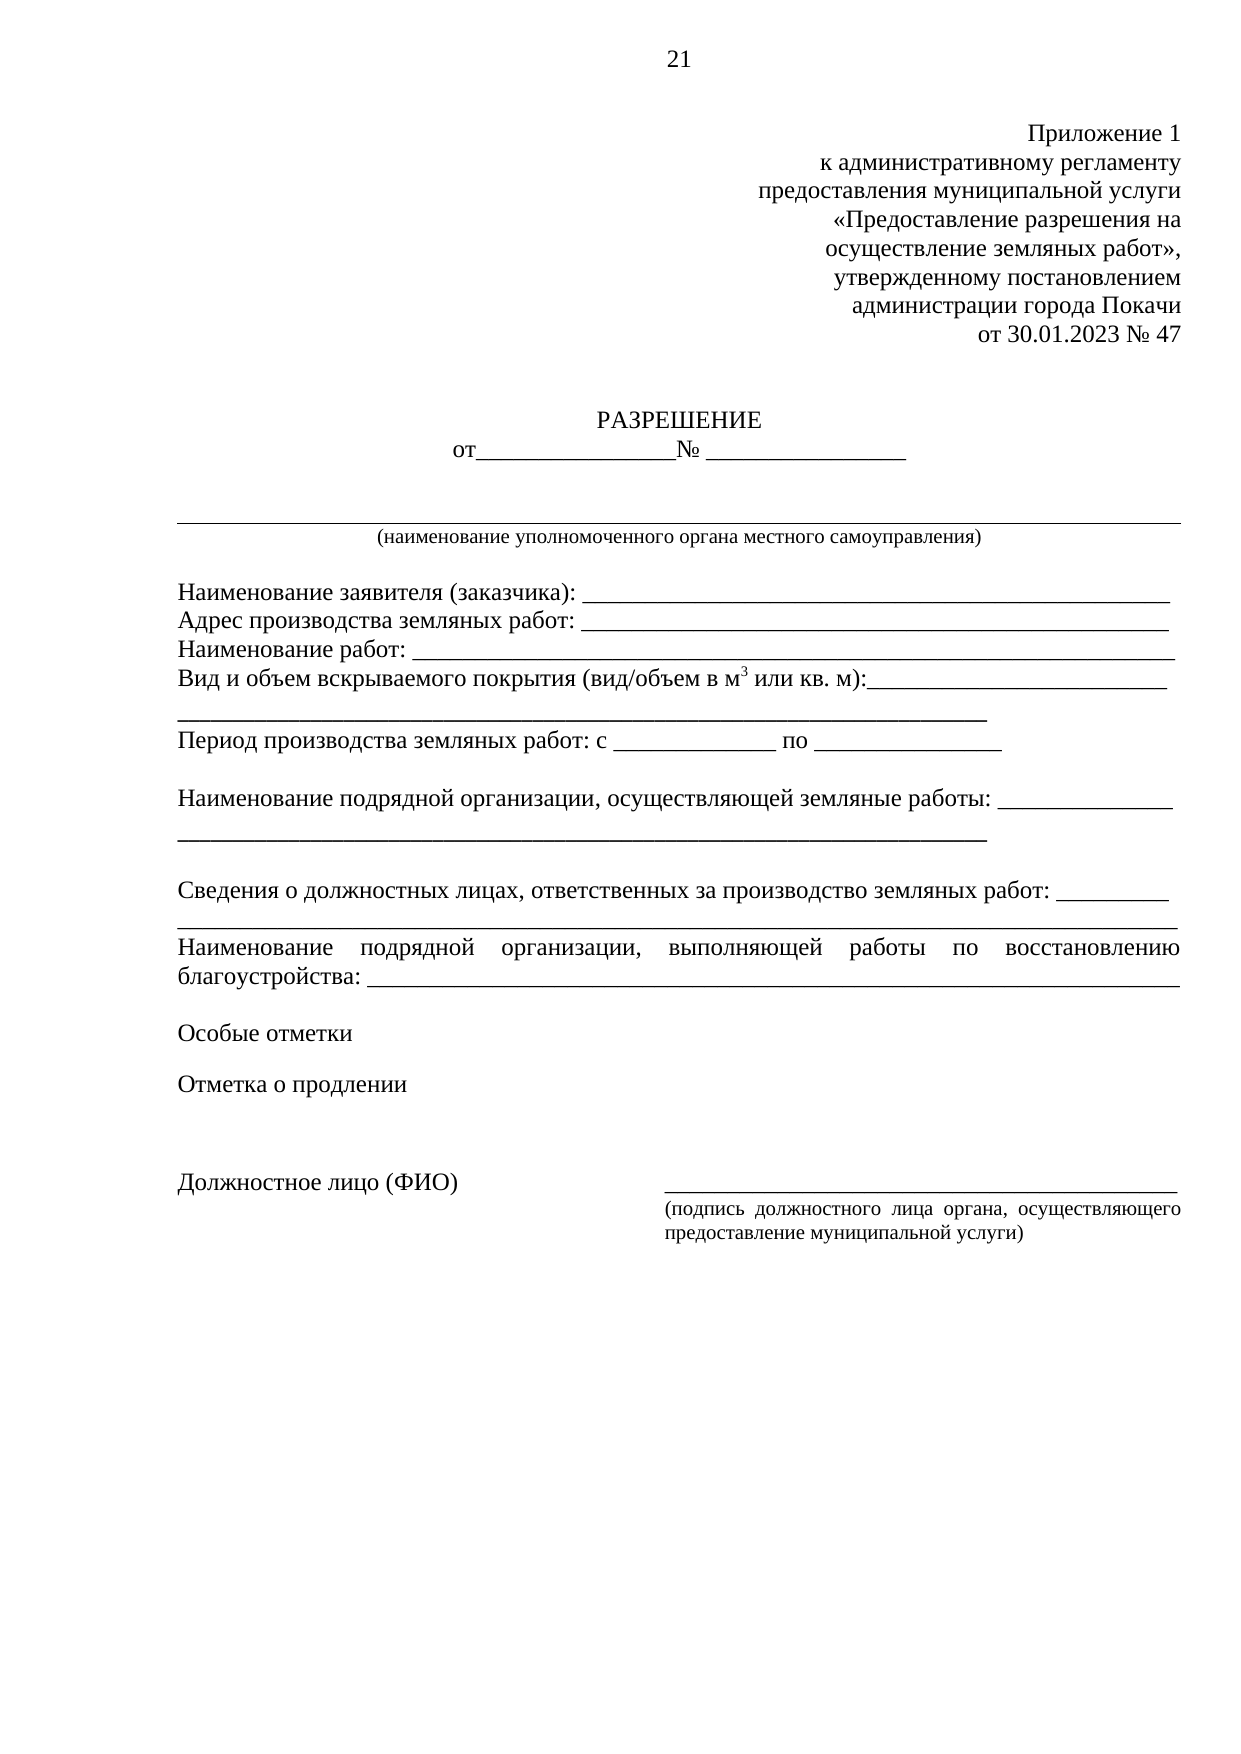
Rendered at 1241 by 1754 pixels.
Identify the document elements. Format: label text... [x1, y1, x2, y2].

list Приложение 1 [709, 118, 1181, 147]
list РАЗРЕШЕНИЕ [177, 406, 1181, 434]
text (подпись должностного лица органа, осуществляющего предоставление муниципальной услуги) [664, 1196, 1182, 1244]
text _________________________________________________________________________ [177, 812, 1181, 846]
list к административному регламенту предоставления муниципальной услуги «Предоставление разрешения на осуществление земляных работ», утвержденному постановлением администрации города Покачи [709, 147, 1181, 319]
text Наименование работ: _____________________________________________________________ [177, 634, 1181, 663]
text Должностное лицо (ФИО) _________________________________________ [177, 1167, 1181, 1196]
text Адрес производства земляных работ: _______________________________________________ [177, 605, 1181, 634]
text Наименование подрядной организации, осуществляющей земляные работы: ______________ [177, 783, 1181, 812]
text Наименование заявителя (заказчика): _______________________________________________ [177, 577, 1181, 605]
text Особые отметки [177, 1018, 1181, 1047]
text от________________№ ________________ [177, 434, 1181, 463]
list от 30.01.2023 № 47 [709, 319, 1181, 348]
text Отметка о продлении [177, 1072, 1181, 1097]
text (наименование уполномоченного органа местного самоуправления) [177, 524, 1181, 548]
text Наименование подрядной организации, выполняющей работы по восстановлению благоустройства: _________________________________________________________________ [177, 932, 1181, 990]
text Вид и объем вскрываемого покрытия (вид/объем в м3 или кв. м):________________________ [177, 663, 1181, 692]
text Сведения о должностных лицах, ответственных за производство земляных работ: _________ [177, 875, 1181, 903]
text ________________________________________________________________________________ [177, 903, 1181, 932]
text _________________________________________________________________________ [177, 692, 1181, 726]
text Период производства земляных работ: с _____________ по _______________ [177, 726, 1181, 754]
